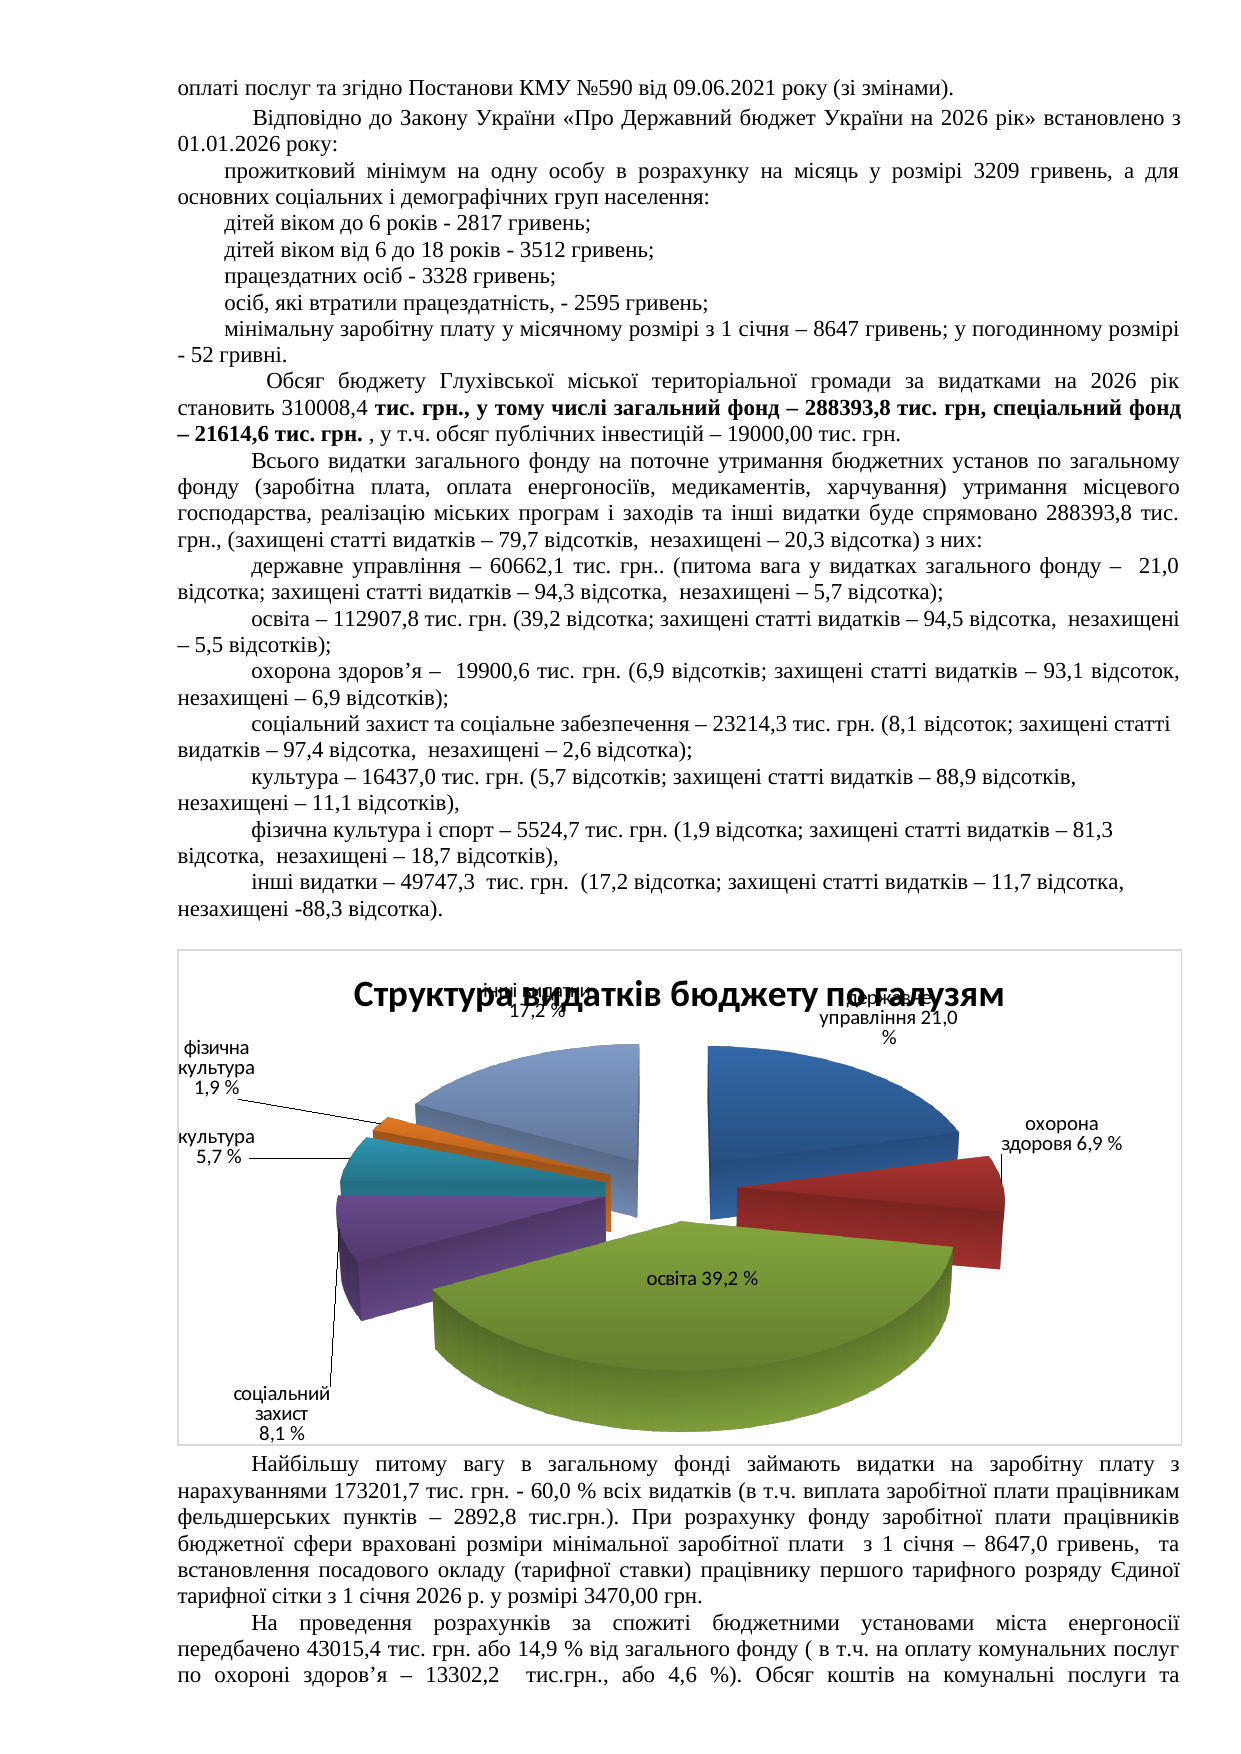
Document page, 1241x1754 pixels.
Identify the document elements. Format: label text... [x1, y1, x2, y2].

text фізична культура і спорт – 5524,7 тис. грн. (1,9 відсотка; захищені статті видатків – 81,3 відсотка, незахищені – 18,7 відсотків), [177, 816, 1181, 868]
text охорона здоров’я – 19900,6 тис. грн. (6,9 відсотків; захищені статті видатків – 93,1 відсоток, незахищені – 6,9 відсотків); [177, 657, 1181, 710]
text Відповідно до Закону України «Про Державний бюджет України на 2026 рік» встановлено з 01.01.2026 року: [177, 104, 1181, 157]
text освіта – 112907,8 тис. грн. (39,2 відсотка; захищені статті видатків – 94,5 відсотка, незахищені – 5,5 відсотків); [177, 605, 1181, 657]
text Найбільшу питому вагу в загальному фонді займають видатки на заробітну плату з нарахуваннями 173201,7 тис. грн. - 60,0 % всіх видатків (в т.ч. виплата заробітної плати працівникам фельдшерських пунктів – 2892,8 тис.грн.). При розрахунку фонду заробітної плати працівників бюджетної сфери враховані розміри мінімальної заробітної плати з 1 січня – 8647,0 гривень, та встановлення посадового окладу (тарифної ставки) працівнику першого тарифного розряду Єдиної тарифної сітки з 1 січня 2026 р. у розмірі 3470,00 грн. [177, 1451, 1181, 1609]
text осіб, які втратили працездатність, - 2595 гривень; [177, 288, 1181, 315]
text мінімальну заробітну плату у місячному розмірі з 1 січня – 8647 гривень; у погодинному розмірі - 52 гривні. [177, 315, 1181, 368]
text інші видатки – 49747,3 тис. грн. (17,2 відсотка; захищені статті видатків – 11,7 відсотка, незахищені -88,3 відсотка). [177, 868, 1181, 921]
text працездатних осіб - 3328 гривень; [177, 262, 1181, 288]
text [177, 1609, 1181, 1688]
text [177, 74, 1181, 100]
text соціальний захист та соціальне забезпечення – 23214,3 тис. грн. (8,1 відсоток; захищені статті видатків – 97,4 відсотка, незахищені – 2,6 відсотка); [177, 710, 1181, 763]
text державне управління – 60662,1 тис. грн.. (питома вага у видатках загального фонду – 21,0 відсотка; захищені статті видатків – 94,3 відсотка, незахищені – 5,7 відсотка); [177, 552, 1181, 605]
text дітей віком до 6 років - 2817 гривень; [177, 209, 1181, 236]
text Обсяг бюджету Глухівської міської територіальної громади за видатками на 2026 рік становить 310008,4 тис. грн., у тому числі загальний фонд – 288393,8 тис. грн, спеціальний фонд – 21614,6 тис. грн. , у т.ч. обсяг публічних інвестицій – 19000,00 тис. грн. [177, 368, 1181, 447]
text прожитковий мінімум на одну особу в розрахунку на місяць у розмірі 3209 гривень, а для основних соціальних і демографічних груп населення: [177, 157, 1181, 209]
text культура – 16437,0 тис. грн. (5,7 відсотків; захищені статті видатків – 88,9 відсотків, незахищені – 11,1 відсотків), [177, 763, 1181, 816]
text дітей віком від 6 до 18 років - 3512 гривень; [177, 236, 1181, 262]
text Всього видатки загального фонду на поточне утримання бюджетних установ по загальному фонду (заробітна плата, оплата енергоносіїв, медикаментів, харчування) утримання місцевого господарства, реалізацію міських програм і заходів та інші видатки буде спрямовано 288393,8 тис. грн., (захищені статті видатків – 79,7 відсотків, незахищені – 20,3 відсотка) з них: [177, 447, 1181, 552]
